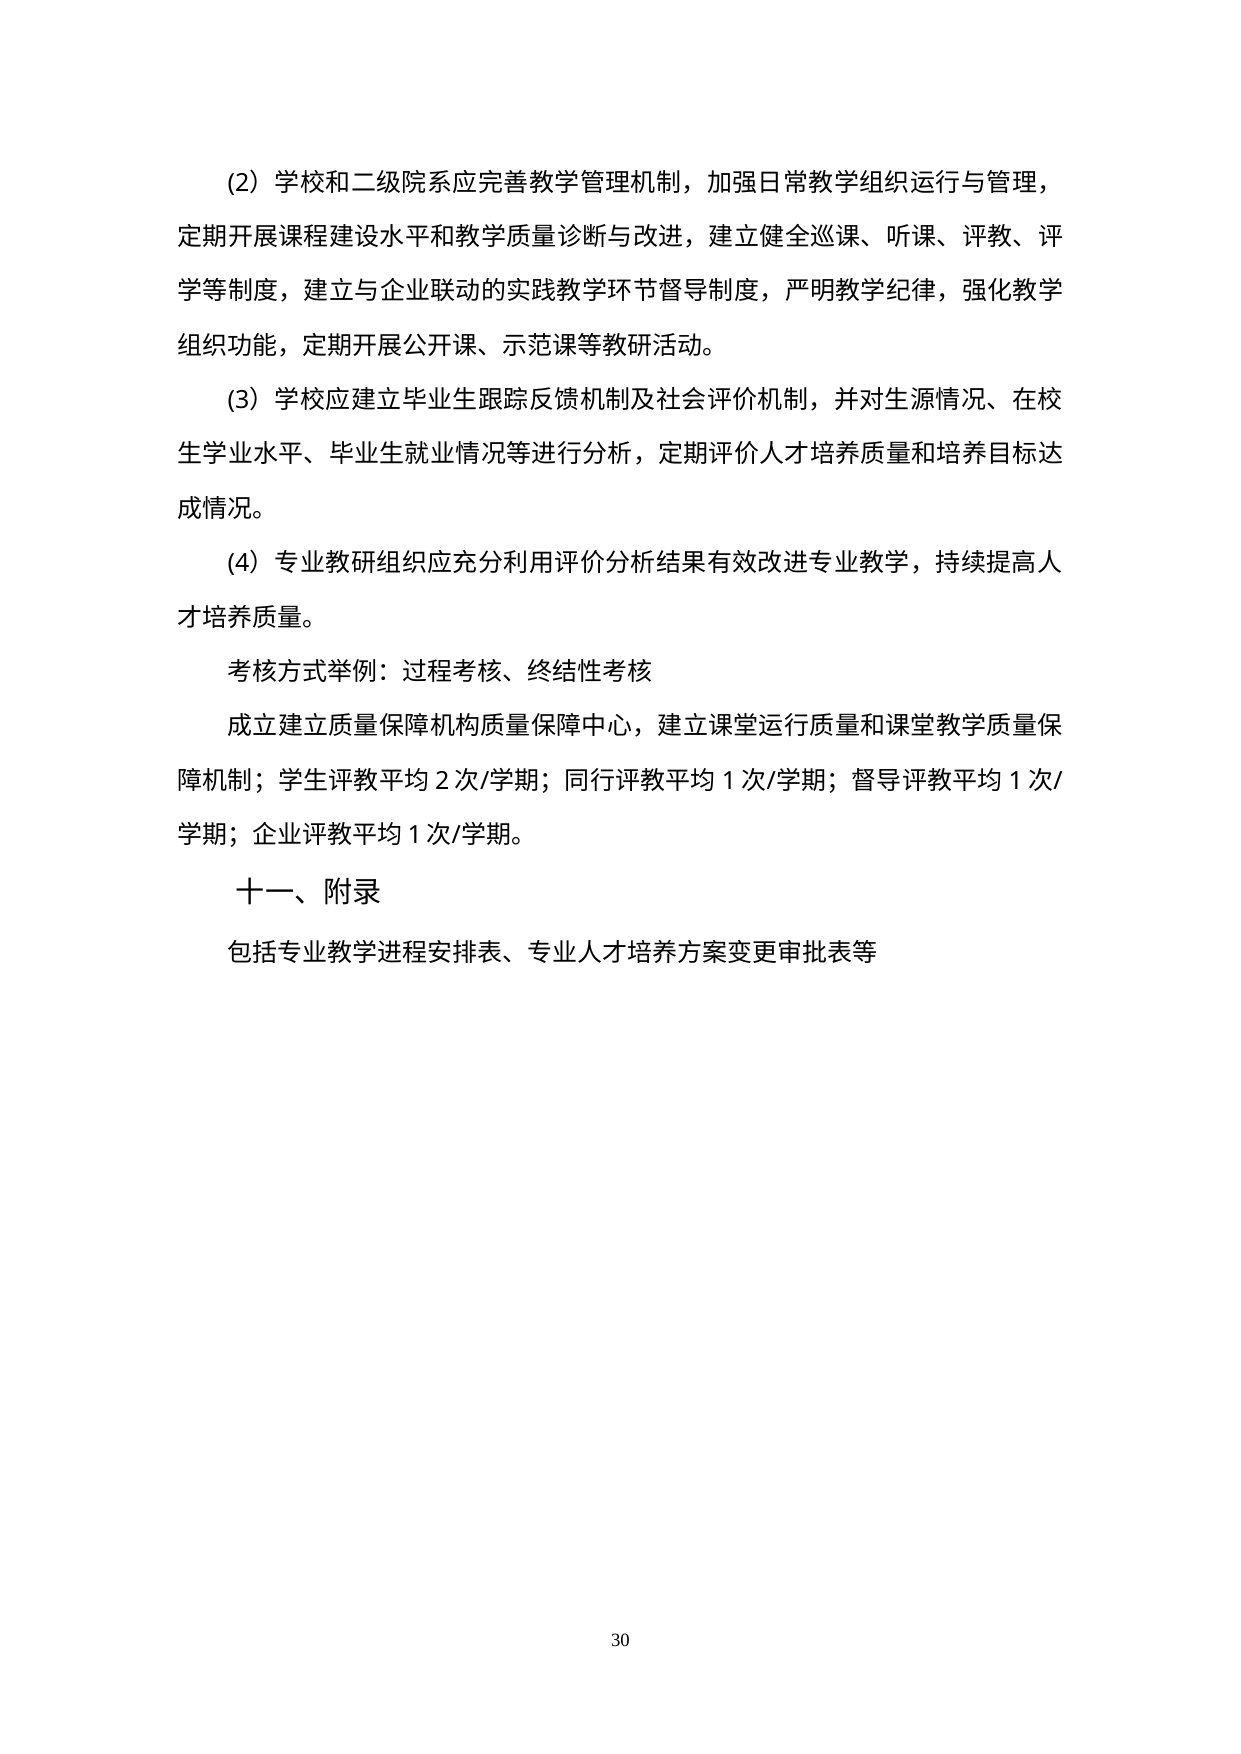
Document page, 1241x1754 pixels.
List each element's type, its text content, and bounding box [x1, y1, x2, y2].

text 考核方式举例：过程考核、终结性考核 [177, 651, 1063, 688]
text 包括专业教学进程安排表、专业人才培养方案变更审批表等 [177, 932, 1063, 968]
text (2）学校和二级院系应完善教学管理机制，加强日常教学组织运行与管理，定期开展课程建设水平和教学质量诊断与改进，建立健全巡课、听课、评教、评学等制度，建立与企业联动的实践教学环节督导制度，严明教学纪律，强化教学组织功能，定期开展公开课、示范课等教研活动。 [177, 162, 1063, 361]
text (3）学校应建立毕业生跟踪反馈机制及社会评价机制，并对生源情况、在校生学业水平、毕业生就业情况等进行分析，定期评价人才培养质量和培养目标达成情况。 [177, 379, 1063, 524]
text 成立建立质量保障机构质量保障中心，建立课堂运行质量和课堂教学质量保障机制；学生评教平均2次/学期；同行评教平均1次/学期；督导评教平均1次/学期；企业评教平均1次/学期。 [177, 706, 1063, 851]
text (4）专业教研组织应充分利用评价分析结果有效改进专业教学，持续提高人才培养质量。 [177, 543, 1063, 633]
text 十一、附录 [177, 869, 1063, 911]
